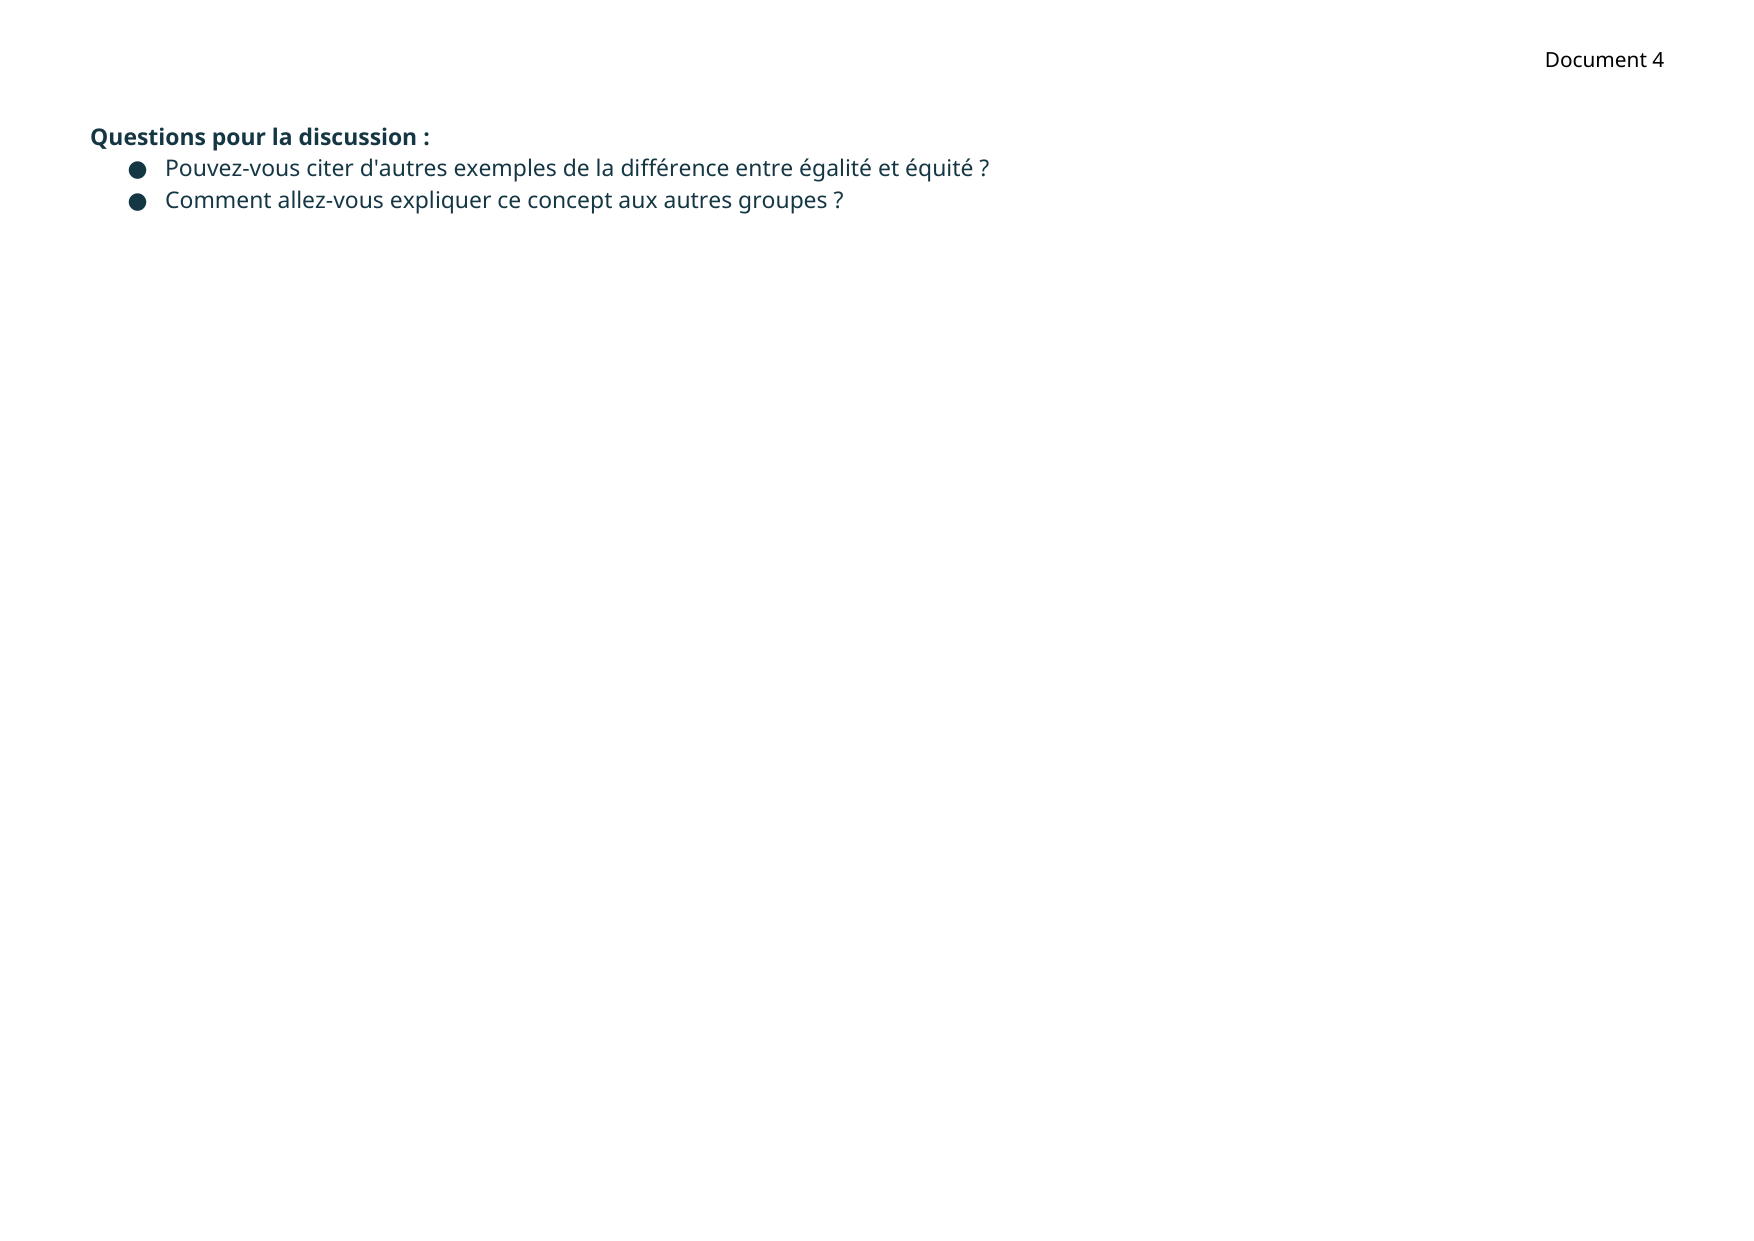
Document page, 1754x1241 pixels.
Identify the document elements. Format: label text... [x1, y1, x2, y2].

list Comment allez-vous expliquer ce concept aux autres groupes ? [127, 184, 1664, 215]
list Pouvez-vous citer d'autres exemples de la différence entre égalité et équité ? [127, 152, 1664, 184]
text Questions pour la discussion : [90, 121, 1664, 152]
